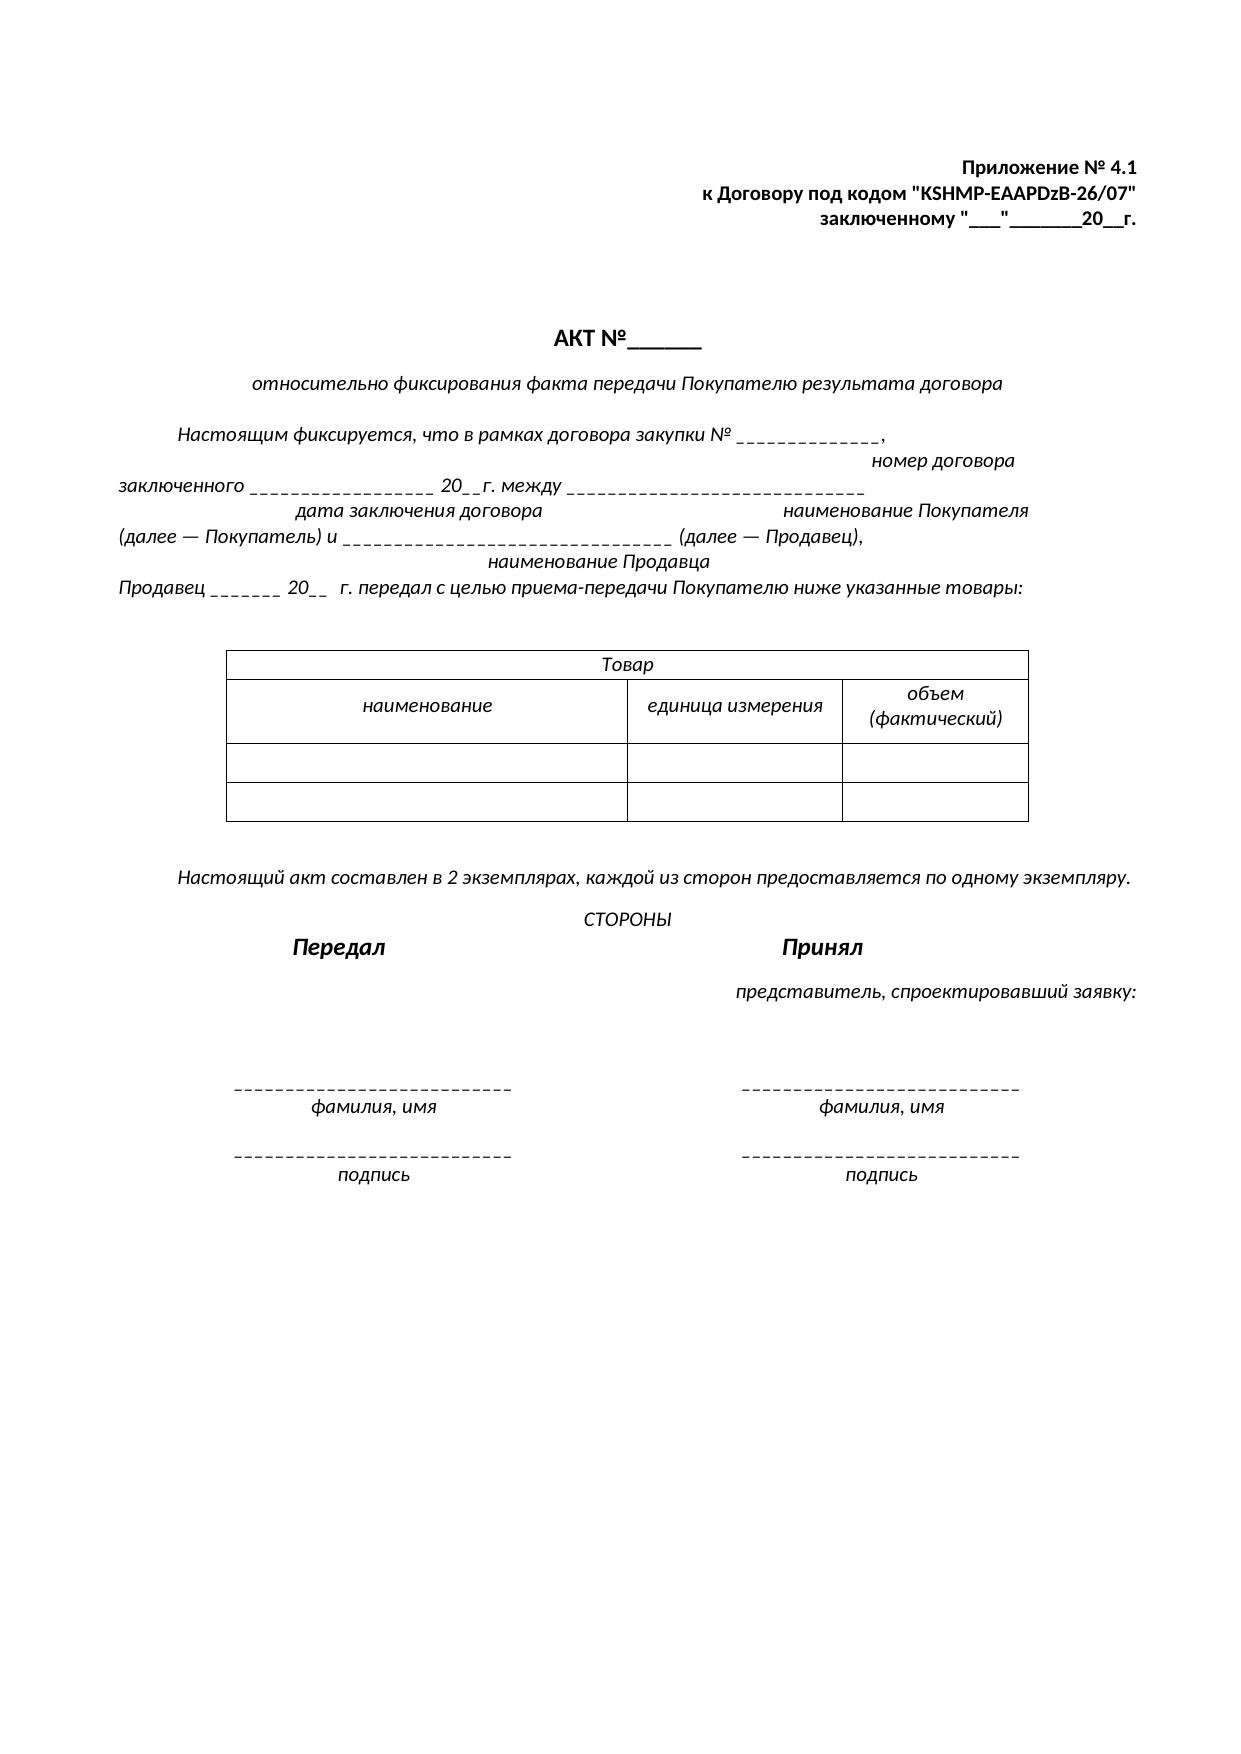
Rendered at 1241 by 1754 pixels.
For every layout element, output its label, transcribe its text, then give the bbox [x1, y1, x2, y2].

text Приложение № 4.1 [118, 154, 1137, 180]
table_cell ___________________________ подпись [628, 1136, 1135, 1203]
table_header ___________________________ фамилия, имя [120, 1068, 627, 1136]
table_cell объем (фактический) [843, 680, 1028, 743]
table_cell [843, 783, 1028, 821]
text СТОРОНЫ [118, 906, 1137, 932]
table_cell ___________________________ подпись [120, 1136, 627, 1203]
table_cell [227, 783, 627, 821]
table_cell наименование [227, 680, 627, 743]
table_header Передал [107, 932, 570, 979]
text Настоящим фиксируется, что в рамках договора закупки № ______________, [118, 421, 1137, 447]
text АКТ №______ [118, 322, 1137, 353]
text номер договора [871, 447, 1137, 472]
table_cell [227, 744, 627, 782]
text заключенного __________________ 20__г. между _____________________________ [118, 472, 1137, 498]
text дата заключения договора наименование Покупателя [295, 498, 1174, 523]
table_cell [628, 783, 842, 821]
text (далее — Покупатель) и ________________________________ (далее — Продавец), [118, 523, 1137, 548]
table_header ___________________________ фамилия, имя [628, 1068, 1135, 1136]
table_header Принял [570, 932, 1074, 979]
text наименование Продавца [487, 548, 1174, 574]
text Продавец _______ 20__ г. передал с целью приема-передачи Покупателю ниже указанные товары: [118, 574, 1137, 599]
text Настоящий акт составлен в 2 экземплярах, каждой из сторон предоставляется по одному экземпляру. [118, 864, 1137, 889]
text относительно фиксирования факта передачи Покупателю результата договора [118, 371, 1137, 396]
text к Договору под кодом "KSHMP-EAAPDzB-26/07" заключенному "___"_______20__г. [118, 180, 1137, 231]
table_cell [843, 744, 1028, 782]
table_cell [628, 744, 842, 782]
table_cell единица измерения [628, 680, 842, 743]
text представитель, спроектировавший заявку: [118, 979, 1137, 1004]
table_header Товар [227, 651, 1028, 679]
